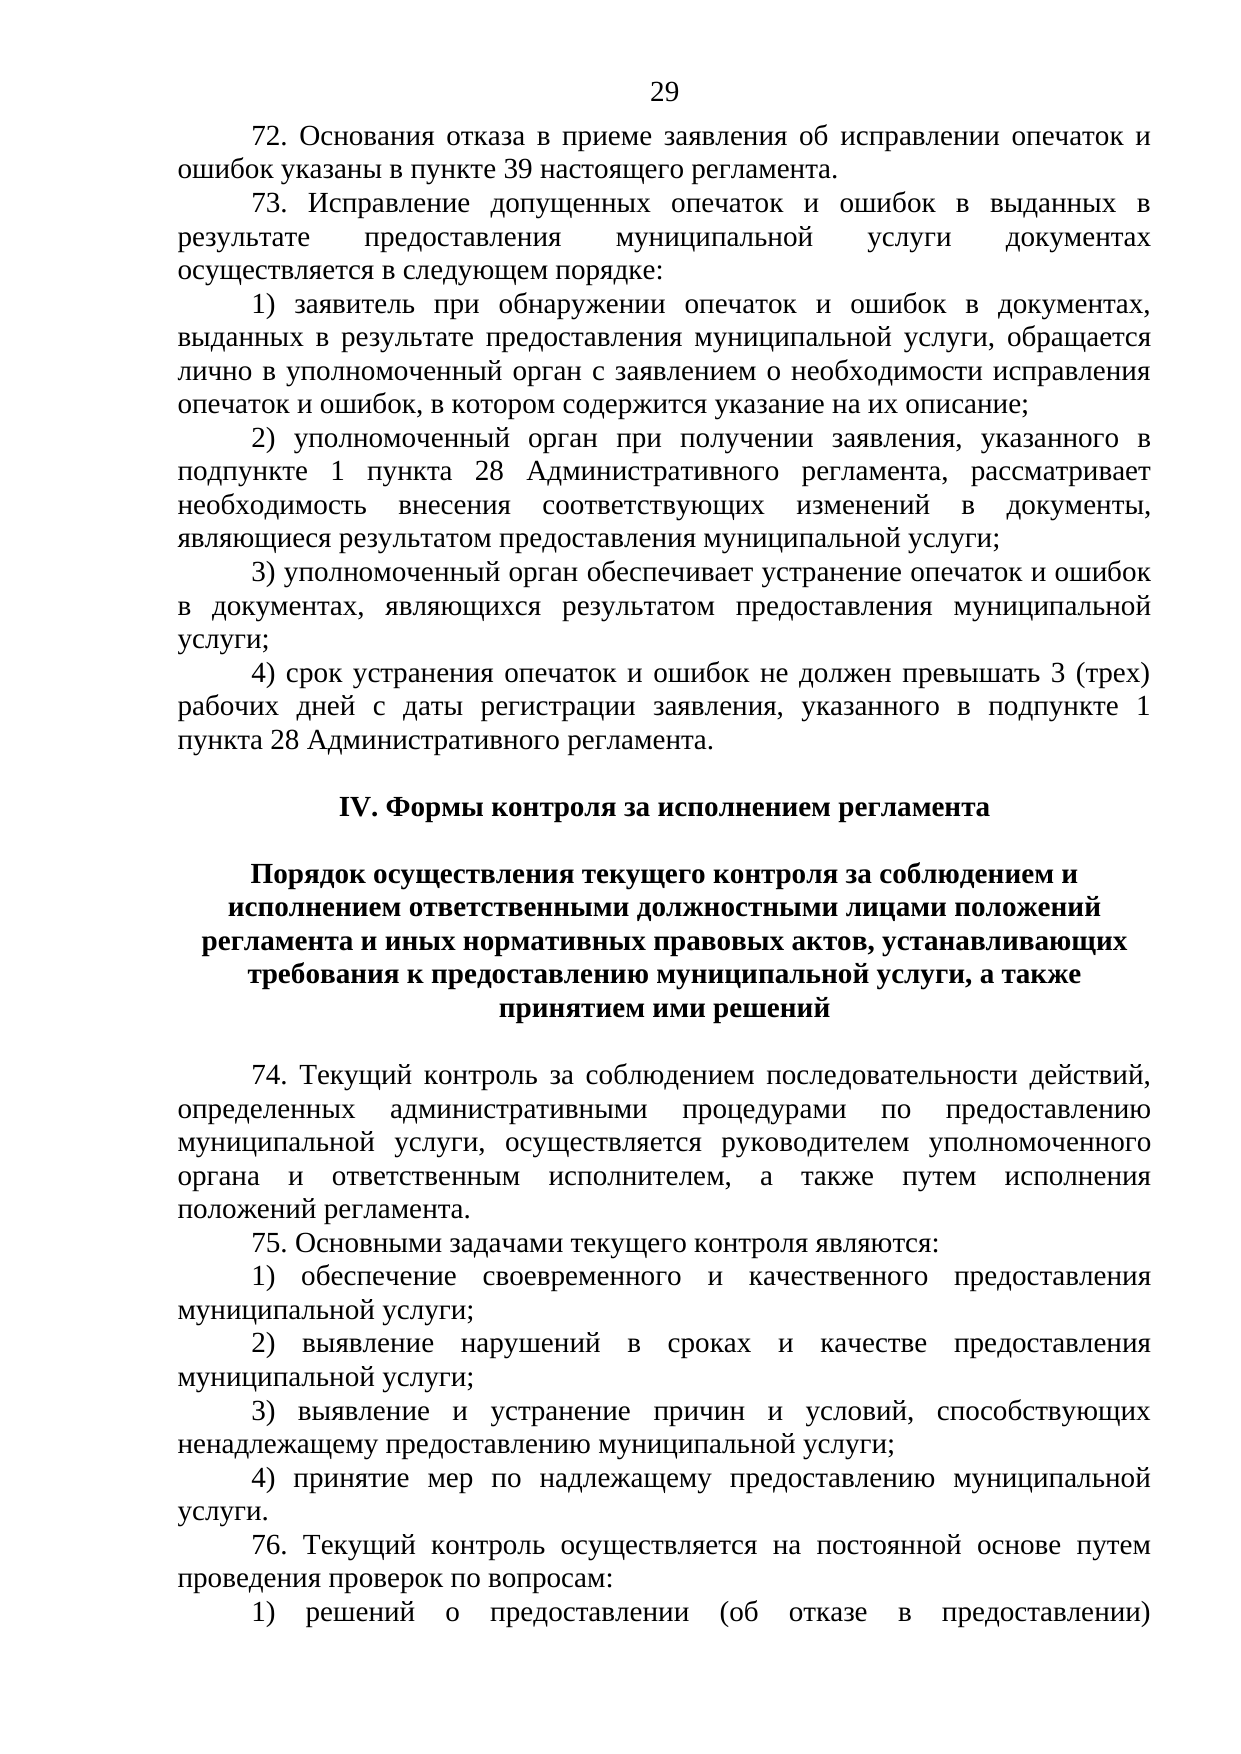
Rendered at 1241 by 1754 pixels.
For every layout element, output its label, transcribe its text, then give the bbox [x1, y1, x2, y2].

text 4) принятие мер по надлежащему предоставлению муниципальной услуги. [177, 1460, 1152, 1527]
text 3) выявление и устранение причин и условий, способствующих ненадлежащему предоставлению муниципальной услуги; [177, 1393, 1152, 1460]
text 75. Основными задачами текущего контроля являются: [177, 1225, 1152, 1258]
text 73. Исправление допущенных опечаток и ошибок в выданных в результате предоставления муниципальной услуги документах осуществляется в следующем порядке: [177, 185, 1152, 286]
text 1) обеспечение своевременного и качественного предоставления муниципальной услуги; [177, 1258, 1152, 1326]
text 76. Текущий контроль осуществляется на постоянной основе путем проведения проверок по вопросам: [177, 1527, 1152, 1594]
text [177, 1594, 1152, 1627]
text Порядок осуществления текущего контроля за соблюдением и исполнением ответственными должностными лицами положений регламента и иных нормативных правовых актов, устанавливающих требования к предоставлению муниципальной услуги, а также принятием ими решений [177, 856, 1152, 1024]
text 3) уполномоченный орган обеспечивает устранение опечаток и ошибок в документах, являющихся результатом предоставления муниципальной услуги; [177, 554, 1152, 655]
text IV. Формы контроля за исполнением регламента [177, 789, 1152, 822]
text 2) уполномоченный орган при получении заявления, указанного в подпункте 1 пункта 28 Административного регламента, рассматривает необходимость внесения соответствующих изменений в документы, являющиеся результатом предоставления муниципальной услуги; [177, 420, 1152, 554]
text 72. Основания отказа в приеме заявления об исправлении опечаток и ошибок указаны в пункте 39 настоящего регламента. [177, 118, 1152, 185]
text 1) заявитель при обнаружении опечаток и ошибок в документах, выданных в результате предоставления муниципальной услуги, обращается лично в уполномоченный орган с заявлением о необходимости исправления опечаток и ошибок, в котором содержится указание на их описание; [177, 286, 1152, 420]
text 74. Текущий контроль за соблюдением последовательности действий, определенных административными процедурами по предоставлению муниципальной услуги, осуществляется руководителем уполномоченного органа и ответственным исполнителем, а также путем исполнения положений регламента. [177, 1057, 1152, 1225]
text 4) срок устранения опечаток и ошибок не должен превышать 3 (трех) рабочих дней с даты регистрации заявления, указанного в подпункте 1 пункта 28 Административного регламента. [177, 655, 1152, 755]
text 2) выявление нарушений в сроках и качестве предоставления муниципальной услуги; [177, 1326, 1152, 1393]
